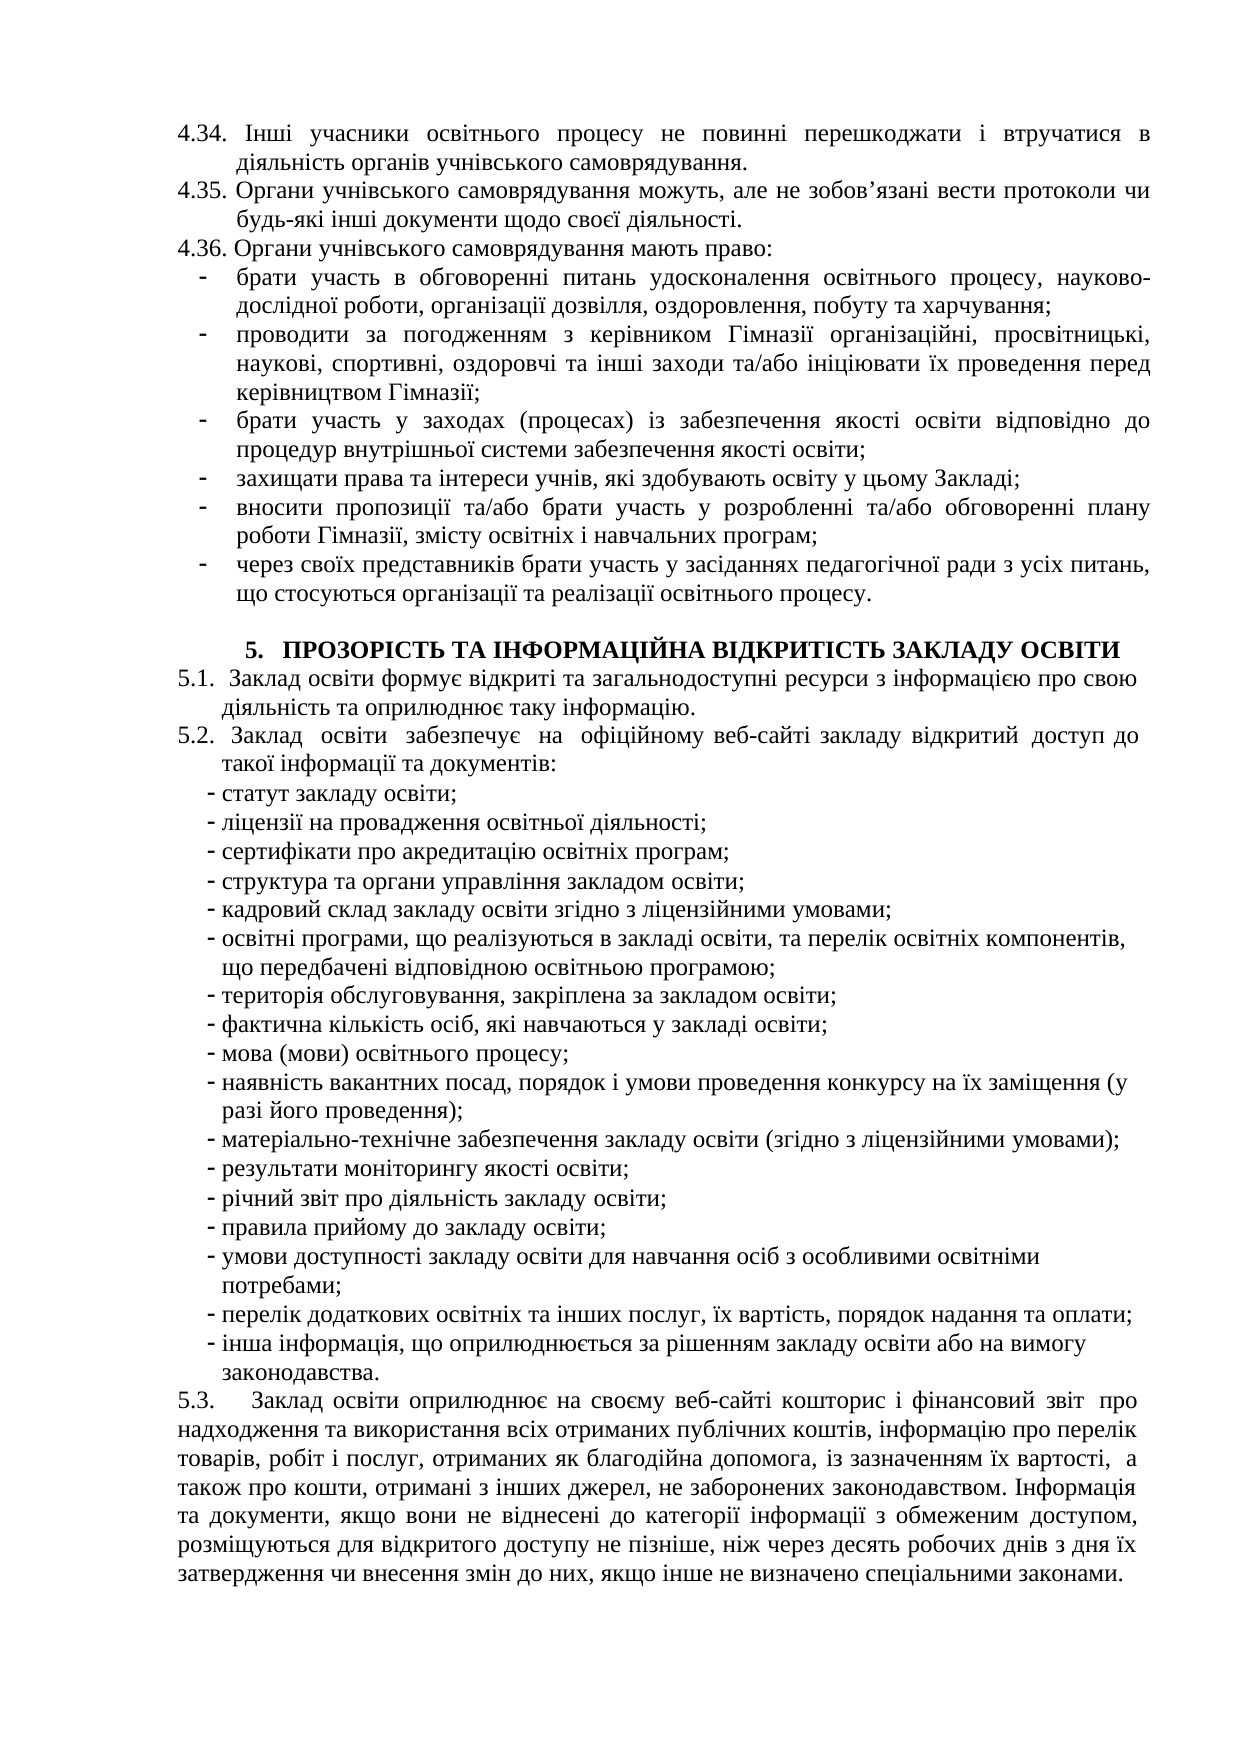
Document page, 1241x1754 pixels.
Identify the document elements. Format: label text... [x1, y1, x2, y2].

list Прозорість та інформаційна відкритість закладу освіти [213, 636, 1152, 664]
list ліцензії на провадження освітньої діяльності; [207, 807, 1152, 836]
text 4.35. Органи учнівського самоврядування можуть, але не зобов’язані вести протоколи чи будь-які інші документи щодо своєї діяльності. [177, 176, 1152, 233]
list правила прийому до закладу освіти; [207, 1212, 1152, 1241]
list захищати права та інтереси учнів, які здобувають освіту у цьому Закладі; [199, 463, 1152, 492]
list через своїх представників брати участь у засіданнях педагогічної ради з усіх питань, що стосуються організації та реалізації освітнього процесу. [199, 549, 1152, 607]
list річний звіт про діяльність закладу освіти; [207, 1183, 1152, 1212]
list Заклад освіти формує відкриті та загальнодоступні ресурси з інформацією про свою діяльність та оприлюднює таку інформацію. [177, 664, 1138, 721]
list брати участь у заходах (процесах) із забезпечення якості освіти відповідно до процедур внутрішньої системи забезпечення якості освіти; [199, 406, 1152, 463]
list умови доступності закладу освіти для навчання осіб з особливими освітніми потребами; [207, 1241, 1152, 1299]
list структура та органи управління закладом освіти; [207, 866, 1152, 895]
list сертифікати про акредитацію освітніх програм; [207, 836, 1152, 865]
list мова (мови) освітнього процесу; [207, 1039, 1138, 1067]
list інша інформація, що оприлюднюється за рішенням закладу освіти або на вимогу законодавства. [207, 1329, 1138, 1385]
list проводити за погодженням з керівником Гімназії організаційні, просвітницькі, наукові, спортивні, оздоровчі та інші заходи та/або ініціювати їх проведення перед керівництвом Гімназії; [199, 319, 1152, 406]
list кадровий склад закладу освіти згідно з ліцензійними умовами; [207, 895, 1137, 923]
list вносити пропозиції та/або брати участь у розробленні та/або обговоренні плану роботи Гімназії, змісту освітніх і навчальних програм; [199, 492, 1152, 549]
list фактична кількість осіб, які навчаються у закладі освіти; [207, 1010, 1137, 1038]
list брати участь в обговоренні питань удосконалення освітнього процесу, науково-дослідної роботи, організації дозвілля, оздоровлення, побуту та харчування; [199, 262, 1152, 319]
text 4.34. Інші учасники освітнього процесу не повинні перешкоджати і втручатися в діяльність органів учнівського самоврядування. [177, 118, 1152, 176]
list Заклад освіти забезпечує на офіційному веб-сайті закладу відкритий доступ до такої інформації та документів: [177, 721, 1139, 777]
list Заклад освіти оприлюднює на своєму веб-сайті кошторис і фінансовий звіт про надходження та використання всіх отриманих публічних коштів, інформацію про перелік товарів, робіт і послуг, отриманих як благодійна допомога, із зазначенням їх вартості, а також про кошти, отримані з інших джерел, не заборонених законодавством. Інформація та документи, якщо вони не віднесені до категорії інформації з обмеженим доступом, розміщуються для відкритого доступу не пізніше, ніж через десять робочих днів з дня їх затвердження чи внесення змін до них, якщо інше не визначено спеціальними законами. [177, 1385, 1138, 1587]
list матеріально-технічне забезпечення закладу освіти (згідно з ліцензійними умовами); [207, 1125, 1138, 1153]
list статут закладу освіти; [207, 778, 1152, 807]
list територія обслуговування, закріплена за закладом освіти; [207, 981, 1137, 1009]
list перелік додаткових освітніх та інших послуг, їх вартість, порядок надання та оплати; [207, 1299, 1152, 1328]
list освітні програми, що реалізуються в закладі освіти, та перелік освітніх компонентів, що передбачені відповідною освітньою програмою; [207, 924, 1137, 981]
list результати моніторингу якості освіти; [207, 1153, 1152, 1182]
text 4.36. Органи учнівського самоврядування мають право: [177, 233, 1152, 262]
list наявність вакантних посад, порядок і умови проведення конкурсу на їх заміщення (у разі його проведення); [207, 1068, 1138, 1124]
